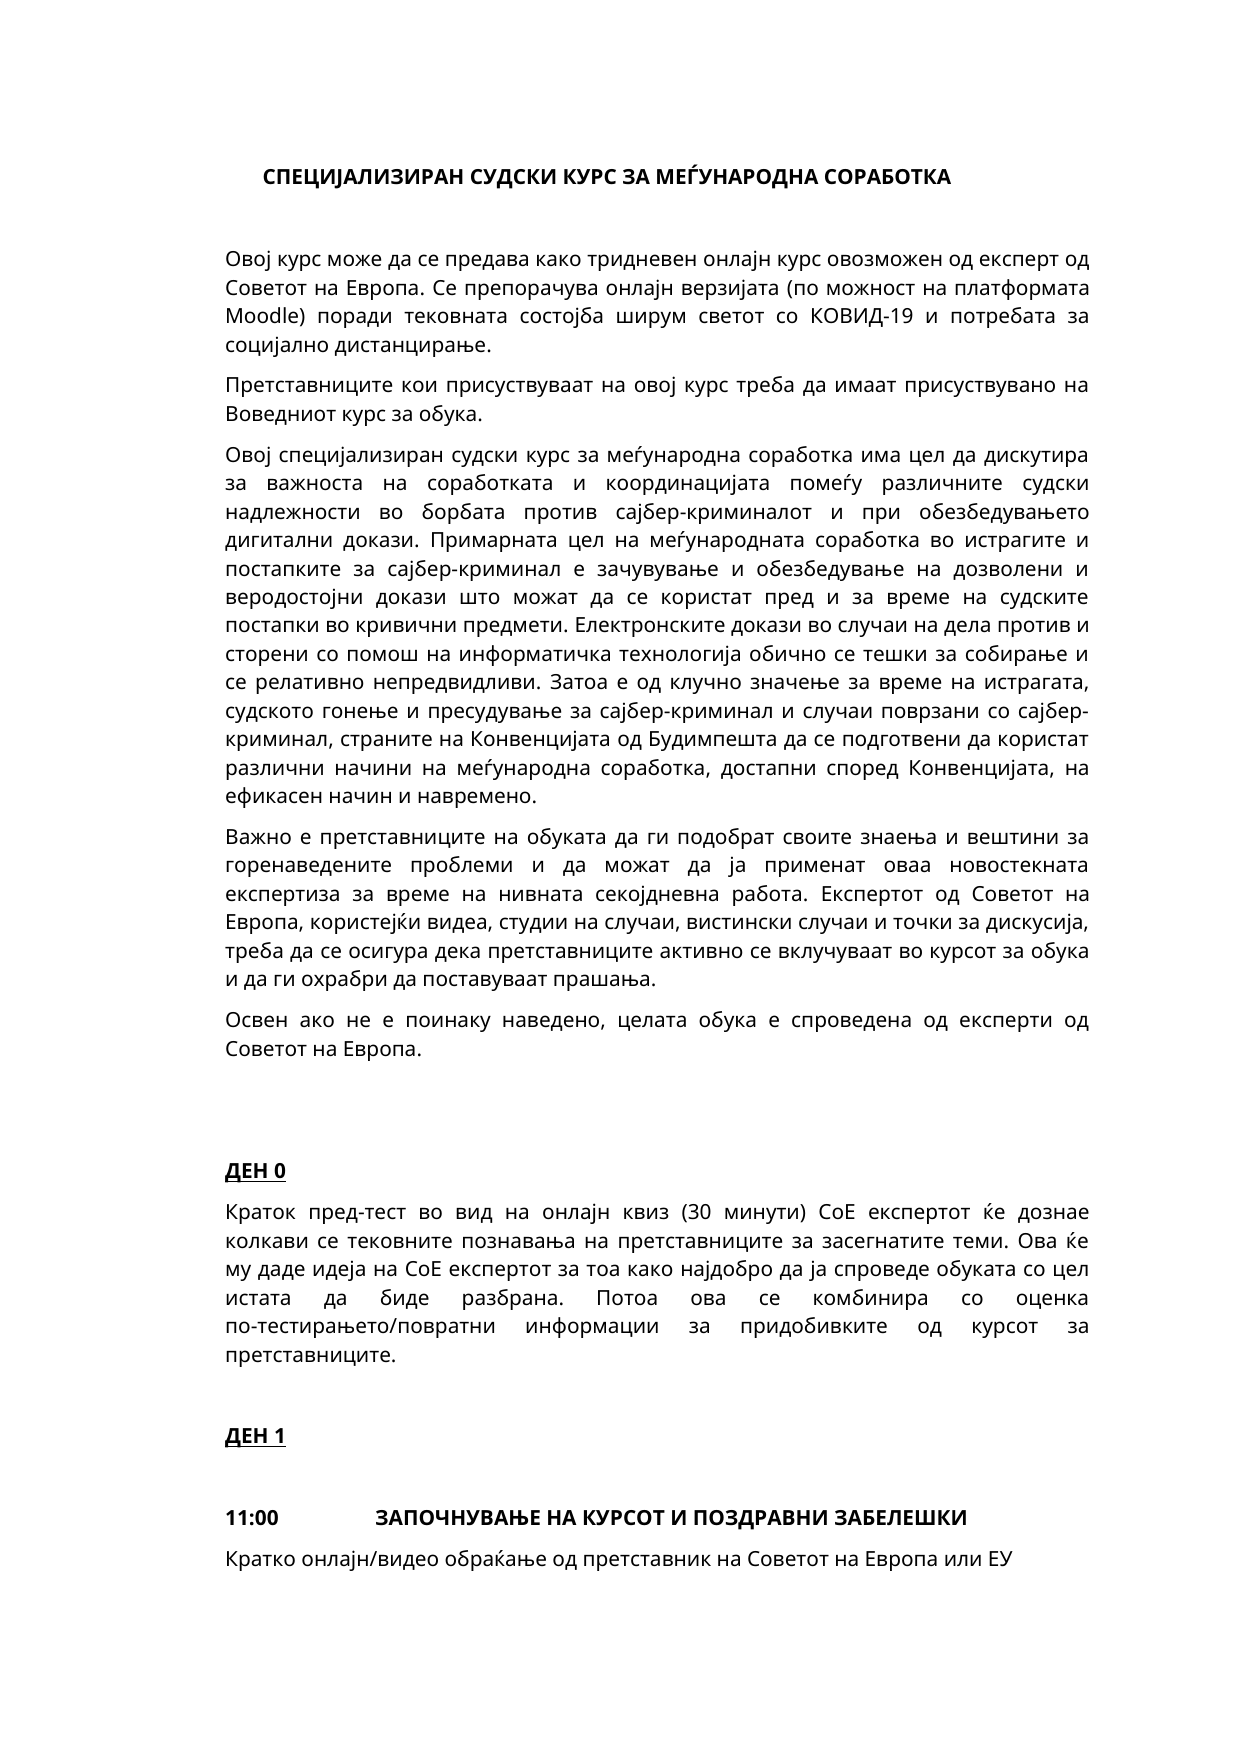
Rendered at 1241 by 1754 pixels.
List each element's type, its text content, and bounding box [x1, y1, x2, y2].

text Краток пред-тест во вид на онлајн квиз (30 минути) CoE експертот ќе дознае колкави се тековните познавања на претставниците за засегнатите теми. Ова ќе му даде идеја на CoE експертот за тоа како најдобро да ја спроведе обуката со цел истата да биде разбрана. Потоа ова се комбинира со оценка по-тестирањето/повратни информации за придобивките од курсот за претставниците. [225, 1197, 1090, 1368]
text Важно е претставниците на обуката да ги подобрат своите знаења и вештини за горенаведените проблеми и да можат да ја применат оваа новостекната експертиза за време на нивната секојдневна работа. Експертот од Советот на Европа, користејќи видеа, студии на случаи, вистински случаи и точки за дискусија, треба да се осигура дека претставниците активно се вклучуваат во курсот за обука и да ги охрабри да поставуваат прашања. [225, 822, 1090, 993]
text ДЕН 0 [225, 1157, 1090, 1185]
text Освен ако не е поинаку наведено, целата обука е спроведена од експерти од Советот на Европа. [225, 1005, 1090, 1062]
list СПЕЦИЈАЛИЗИРАН СУДСКИ КУРС ЗА МЕЃУНАРОДНА СОРАБОТКА [262, 162, 1090, 191]
text Овој курс може да се предава како тридневен онлајн курс овозможен од експерт од Советот на Европа. Се препорачува онлајн верзијата (по можност на платформата Moodle) поради тековната состојба ширум светот со КОВИД-19 и потребата за социјално дистанцирање. [225, 244, 1090, 358]
text Овој специјализиран судски курс за меѓународна соработка има цел да дискутира за важноста на соработката и координацијата помеѓу различните судски надлежности во борбата против сајбер-криминалот и при обезбедувањето дигитални докази. Примарната цел на меѓународната соработка во истрагите и постапките за сајбер-криминал е зачувување и обезбедување на дозволени и веродостојни докази што можат да се користат пред и за време на судските постапки во кривични предмети. Електронските докази во случаи на дела против и сторени со помош на информатичка технологија обично се тешки за собирање и се релативно непредвидливи. Затоа е од клучно значење за време на истрагата, судското гонење и пресудување за сајбер-криминал и случаи поврзани со сајбер-криминал, страните на Конвенцијата од Будимпешта да се подготвени да користат различни начини на меѓународна соработка, достапни според Конвенцијата, на ефикасен начин и навремено. [225, 440, 1090, 810]
text ДЕН 1 [225, 1422, 1090, 1450]
text Претставниците кои присуствуваат на овој курс треба да имаат присуствувано на Воведниот курс за обука. [225, 371, 1090, 427]
text 11:00 ЗАПОЧНУВАЊЕ НА КУРСОТ И ПОЗДРАВНИ ЗАБЕЛЕШКИ [225, 1503, 1090, 1532]
text Кратко онлајн/видео обраќање од претставник на Советот на Европа или ЕУ [225, 1544, 1090, 1573]
